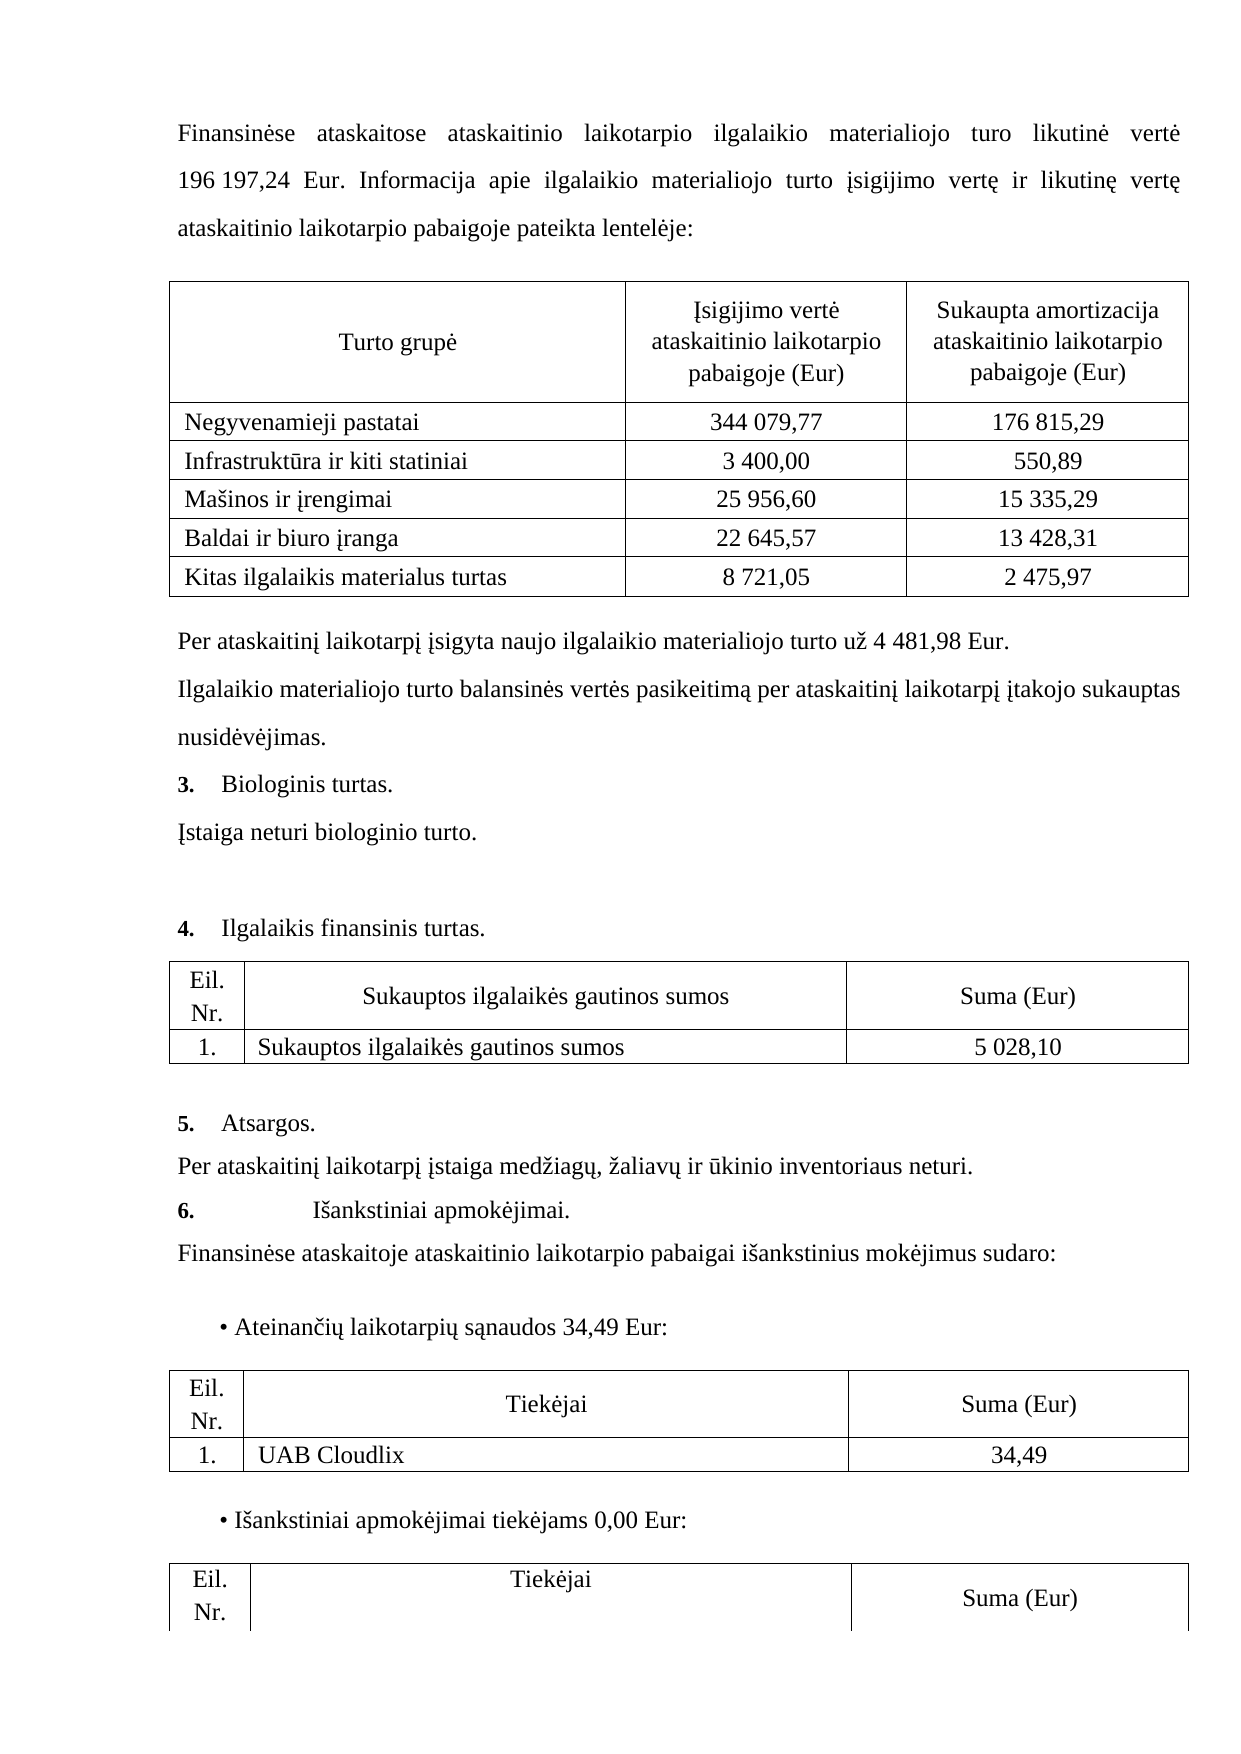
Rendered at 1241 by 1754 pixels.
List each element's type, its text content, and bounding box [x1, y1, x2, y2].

table_header Įsigijimo vertė ataskaitinio laikotarpio pabaigoje (Eur) [626, 282, 906, 402]
table_header Sukaupta amortizacija ataskaitinio laikotarpio pabaigoje (Eur) [907, 282, 1188, 402]
table_header Tiekėjai [244, 1371, 848, 1437]
table_cell 34,49 [849, 1438, 1188, 1471]
table_cell Negyvenamieji pastatai [170, 403, 625, 440]
table_cell UAB Cloudlix [244, 1438, 848, 1471]
table_cell 176 815,29 [907, 403, 1188, 440]
table_cell Infrastruktūra ir kiti statiniai [170, 441, 625, 479]
table_cell 8 721,05 [626, 557, 906, 596]
table_header Tiekėjai [251, 1564, 851, 1631]
table_header Turto grupė [170, 282, 625, 402]
text • Išankstiniai apmokėjimai tiekėjams 0,00 Eur: [219, 1506, 1181, 1534]
table_cell 13 428,31 [907, 519, 1188, 556]
table_cell 344 079,77 [626, 403, 906, 440]
table_cell Sukauptos ilgalaikės gautinos sumos [245, 1030, 846, 1063]
table_header Eil. Nr. [170, 1371, 243, 1437]
text Ilgalaikio materialiojo turto balansinės vertės pasikeitimą per ataskaitinį laikotarpį įtakojo sukauptas nusidėvėjimas. [177, 674, 1181, 750]
table_cell 1. [170, 1438, 243, 1471]
list Išankstiniai apmokėjimai. [177, 1195, 1181, 1223]
list Ilgalaikis finansinis turtas. [177, 913, 1181, 942]
table_cell 3 400,00 [626, 441, 906, 479]
table_cell 5 028,10 [847, 1030, 1188, 1063]
text Įstaiga neturi biologinio turto. [177, 817, 1181, 846]
table_cell Baldai ir biuro įranga [170, 519, 625, 556]
text Per ataskaitinį laikotarpį įstaiga medžiagų, žaliavų ir ūkinio inventoriaus neturi. [177, 1151, 1181, 1180]
text Finansinėse ataskaitoje ataskaitinio laikotarpio pabaigai išankstinius mokėjimus sudaro: [177, 1238, 1181, 1267]
table_header Suma (Eur) [852, 1564, 1188, 1631]
table_cell 550,89 [907, 441, 1188, 479]
list Biologinis turtas. [177, 769, 1181, 798]
text • Ateinančių laikotarpių sąnaudos 34,49 Eur: [219, 1312, 1181, 1341]
table_cell 15 335,29 [907, 480, 1188, 518]
table_header Suma (Eur) [847, 962, 1188, 1029]
text Per ataskaitinį laikotarpį įsigyta naujo ilgalaikio materialiojo turto už 4 481,98 Eur. [177, 626, 1181, 654]
table_cell Mašinos ir įrengimai [170, 480, 625, 518]
table_cell 25 956,60 [626, 480, 906, 518]
table_header Eil. Nr. [170, 962, 244, 1029]
table_cell 22 645,57 [626, 519, 906, 556]
table_cell Kitas ilgalaikis materialus turtas [170, 557, 625, 596]
text Finansinėse ataskaitose ataskaitinio laikotarpio ilgalaikio materialiojo turo likutinė vertė 196 197,24 Eur. Informacija apie ilgalaikio materialiojo turto įsigijimo vertę ir likutinę vertę ataskaitinio laikotarpio pabaigoje pateikta lentelėje: [177, 118, 1181, 242]
table_header Sukauptos ilgalaikės gautinos sumos [245, 962, 846, 1029]
table_header Suma (Eur) [849, 1371, 1188, 1437]
table_cell 1. [170, 1030, 244, 1063]
table_header Eil. Nr. [170, 1564, 250, 1631]
list Atsargos. [177, 1108, 1181, 1137]
table_cell 2 475,97 [907, 557, 1188, 596]
